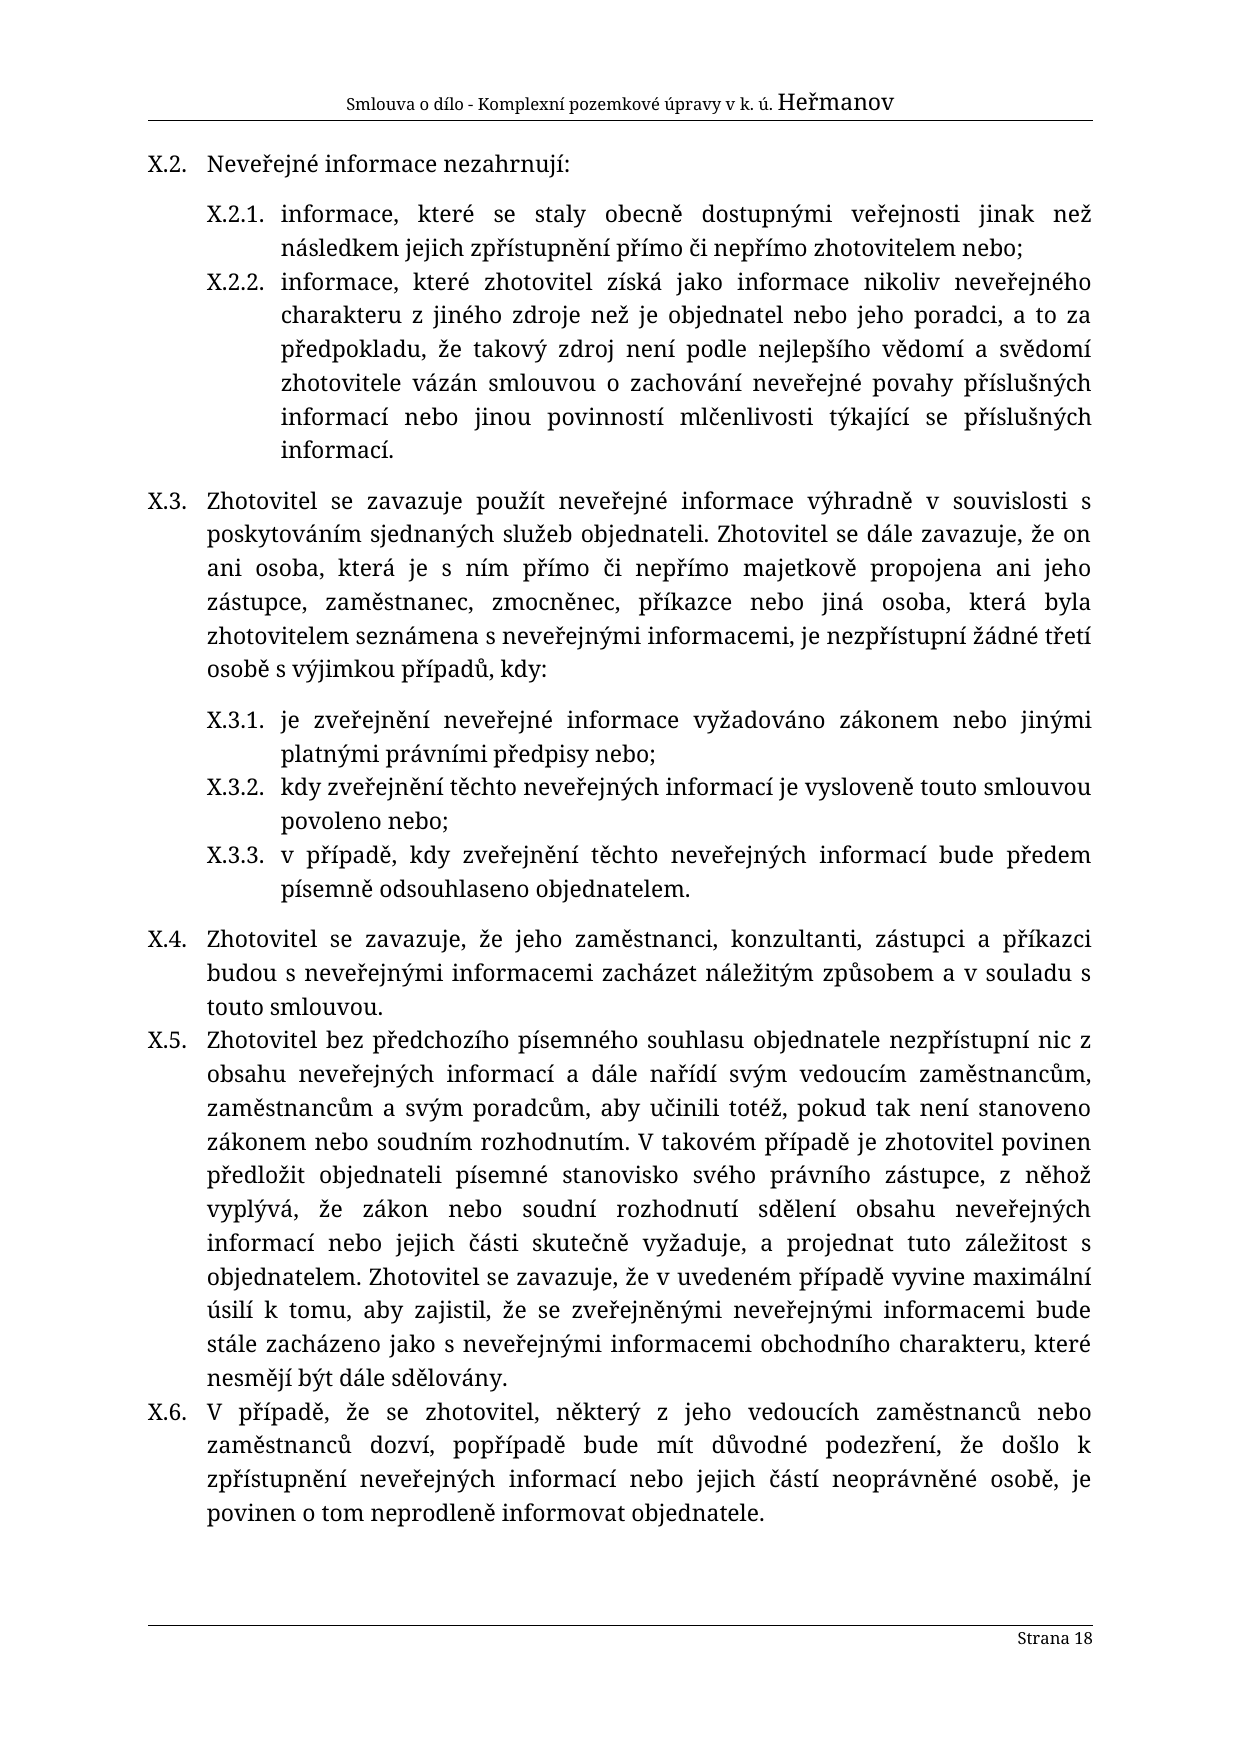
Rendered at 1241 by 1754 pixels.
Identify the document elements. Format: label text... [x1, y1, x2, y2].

text kdy zveřejnění těchto neveřejných informací je vysloveně touto smlouvou povoleno nebo; [207, 771, 1093, 836]
text je zveřejnění neveřejné informace vyžadováno zákonem nebo jinými platnými právními předpisy nebo; [207, 704, 1093, 769]
list V případě, že se zhotovitel, některý z jeho vedoucích zaměstnanců nebo zaměstnanců dozví, popřípadě bude mít důvodné podezření, že došlo k zpřístupnění neveřejných informací nebo jejich částí neoprávněné osobě, je povinen o tom neprodleně informovat objednatele. [148, 1396, 1093, 1528]
text v případě, kdy zveřejnění těchto neveřejných informací bude předem písemně odsouhlaseno objednatelem. [207, 839, 1093, 904]
list Zhotovitel se zavazuje, že jeho zaměstnanci, konzultanti, zástupci a příkazci budou s neveřejnými informacemi zacházet náležitým způsobem a v souladu s touto smlouvou. [148, 923, 1093, 1022]
list Neveřejné informace nezahrnují: [148, 148, 1093, 179]
text informace, které se staly obecně dostupnými veřejnosti jinak než následkem jejich zpřístupnění přímo či nepřímo zhotovitelem nebo; [207, 198, 1093, 263]
list Zhotovitel bez předchozího písemného souhlasu objednatele nezpřístupní nic z obsahu neveřejných informací a dále nařídí svým vedoucím zaměstnancům, zaměstnancům a svým poradcům, aby učinili totéž, pokud tak není stanoveno zákonem nebo soudním rozhodnutím. V takovém případě je zhotovitel povinen předložit objednateli písemné stanovisko svého právního zástupce, z něhož vyplývá, že zákon nebo soudní rozhodnutí sdělení obsahu neveřejných informací nebo jejich části skutečně vyžaduje, a projednat tuto záležitost s objednatelem. Zhotovitel se zavazuje, že v uvedeném případě vyvine maximální úsilí k tomu, aby zajistil, že se zveřejněnými neveřejnými informacemi bude stále zacházeno jako s neveřejnými informacemi obchodního charakteru, které nesmějí být dále sdělovány. [148, 1024, 1093, 1393]
text informace, které zhotovitel získá jako informace nikoliv neveřejného charakteru z jiného zdroje než je objednatel nebo jeho poradci, a to za předpokladu, že takový zdroj není podle nejlepšího vědomí a svědomí zhotovitele vázán smlouvou o zachování neveřejné povahy příslušných informací nebo jinou povinností mlčenlivosti týkající se příslušných informací. [207, 266, 1093, 466]
list Zhotovitel se zavazuje použít neveřejné informace výhradně v souvislosti s poskytováním sjednaných služeb objednateli. Zhotovitel se dále zavazuje, že on ani osoba, která je s ním přímo či nepřímo majetkově propojena ani jeho zástupce, zaměstnanec, zmocněnec, příkazce nebo jiná osoba, která byla zhotovitelem seznámena s neveřejnými informacemi, je nezpřístupní žádné třetí osobě s výjimkou případů, kdy: [148, 485, 1093, 685]
